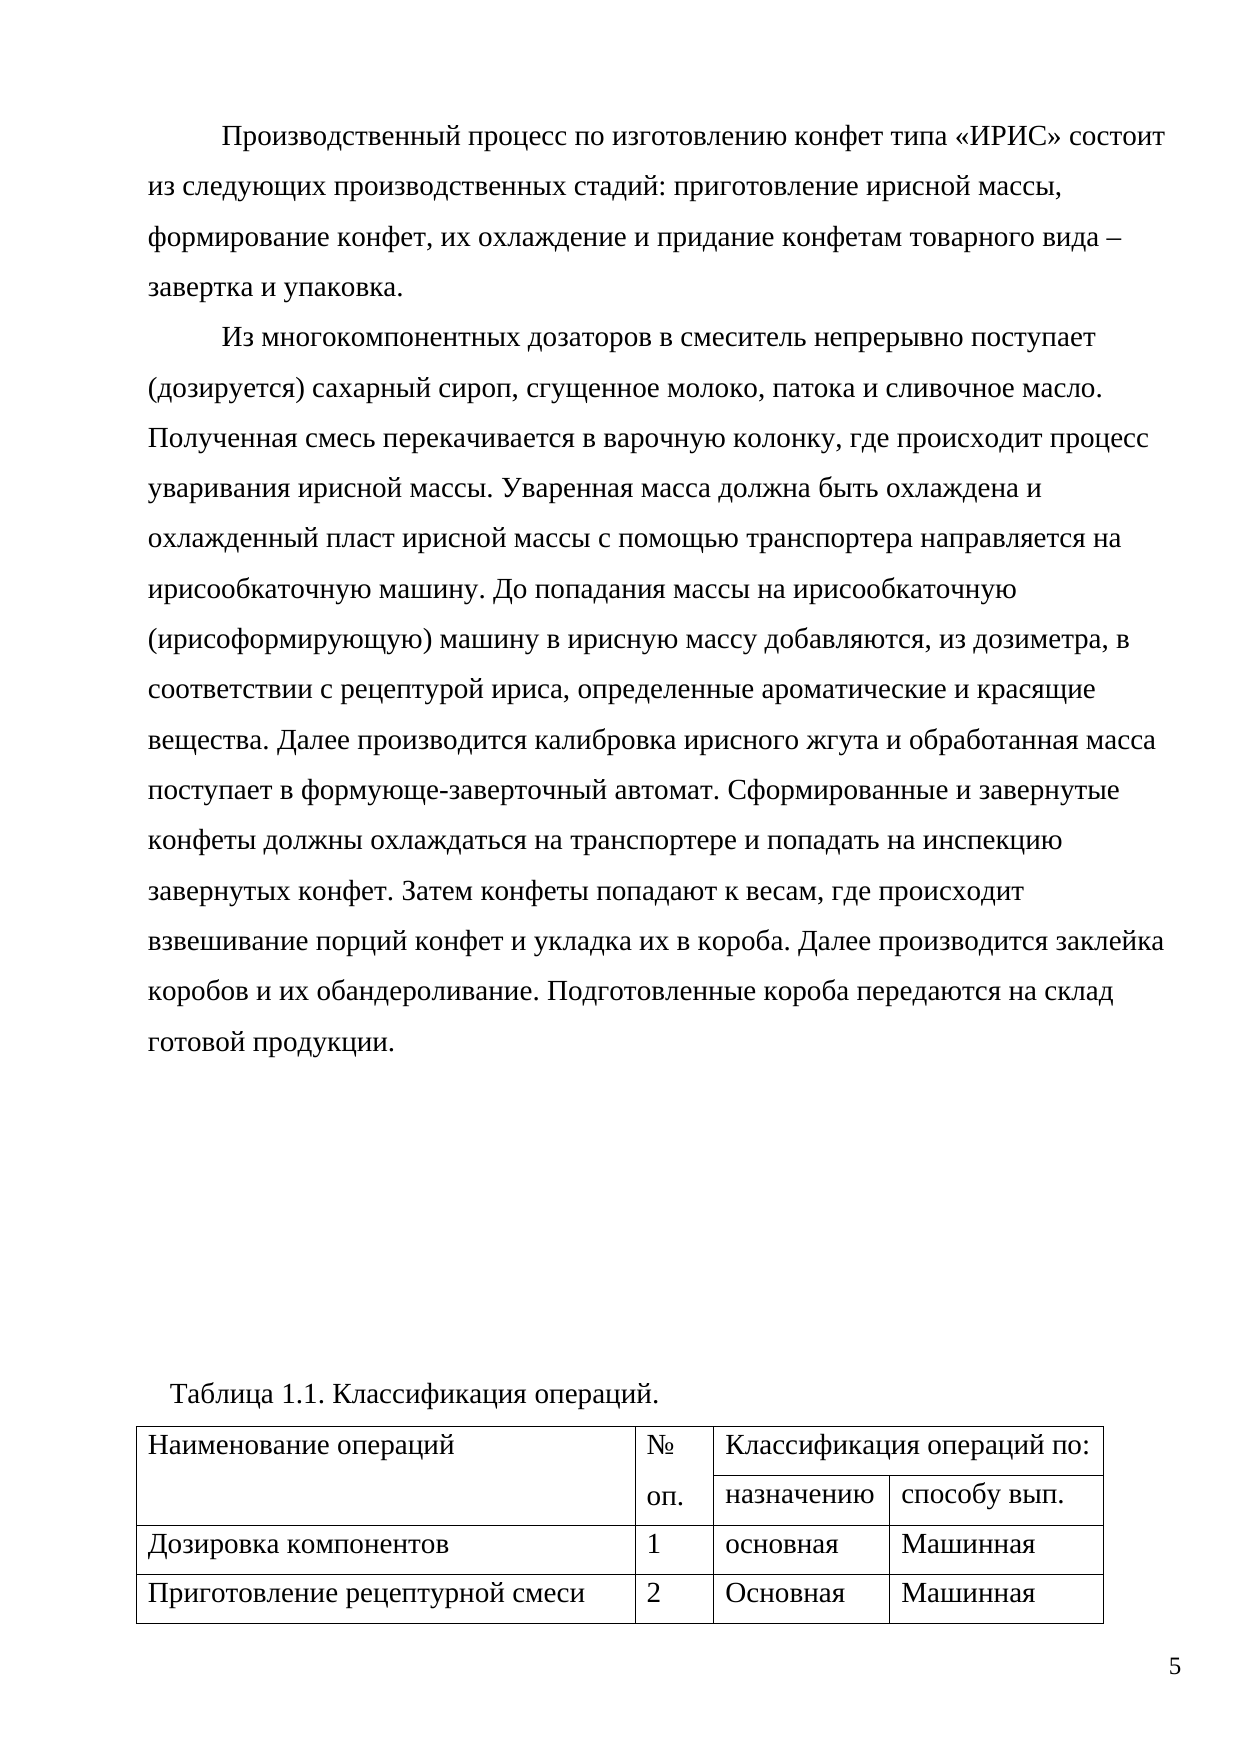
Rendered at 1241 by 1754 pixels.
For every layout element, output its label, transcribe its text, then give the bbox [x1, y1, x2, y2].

text Из многокомпонентных дозаторов в смеситель непрерывно поступает (дозируется) сахарный сироп, сгущенное молоко, патока и сливочное масло. [148, 319, 1181, 403]
table_cell основная [714, 1526, 889, 1574]
text Полученная смесь перекачивается в варочную колонку, где происходит процесс уваривания ирисной массы. Уваренная масса должна быть охлаждена и охлажденный пласт ирисной массы с помощью транспортера направляется на ирисообкаточную машину. До попадания массы на ирисообкаточную (ирисоформирующую) машину в ирисную массу добавляются, из дозиметра, в соответствии с рецептурой ириса, определенные ароматические и красящие вещества. Далее производится калибровка ирисного жгута и обработанная масса поступает в формующе-заверточный автомат. Сформированные и завернутые конфеты должны охлаждаться на транспортере и попадать на инспекцию завернутых конфет. Затем конфеты попадают к весам, где происходит взвешивание порций конфет и укладка их в короба. Далее производится заклейка коробов и их обандероливание. Подготовленные короба передаются на склад готовой продукции. [148, 420, 1181, 1057]
table_cell Основная [714, 1575, 889, 1623]
table_cell назначению [714, 1476, 889, 1525]
table_cell Дозировка компонентов [137, 1526, 635, 1574]
table_cell Машинная [890, 1575, 1103, 1623]
table_cell Приготовление рецептурной смеси [137, 1575, 635, 1623]
table_header № оп. [636, 1427, 713, 1525]
table_header Классификация операций по: [714, 1427, 1103, 1475]
table_cell Машинная [890, 1526, 1103, 1574]
table_cell способу вып. [890, 1476, 1103, 1525]
table_cell 2 [636, 1575, 713, 1623]
table_cell 1 [636, 1526, 713, 1574]
table_header Наименование операций [137, 1427, 635, 1525]
text Производственный процесс по изготовлению конфет типа «ИРИС» состоит из следующих производственных стадий: приготовление ирисной массы, формирование конфет, их охлаждение и придание конфетам товарного вида – завертка и упаковка. [148, 118, 1181, 303]
text Таблица 1.1. Классификация операций. [148, 1376, 1181, 1409]
